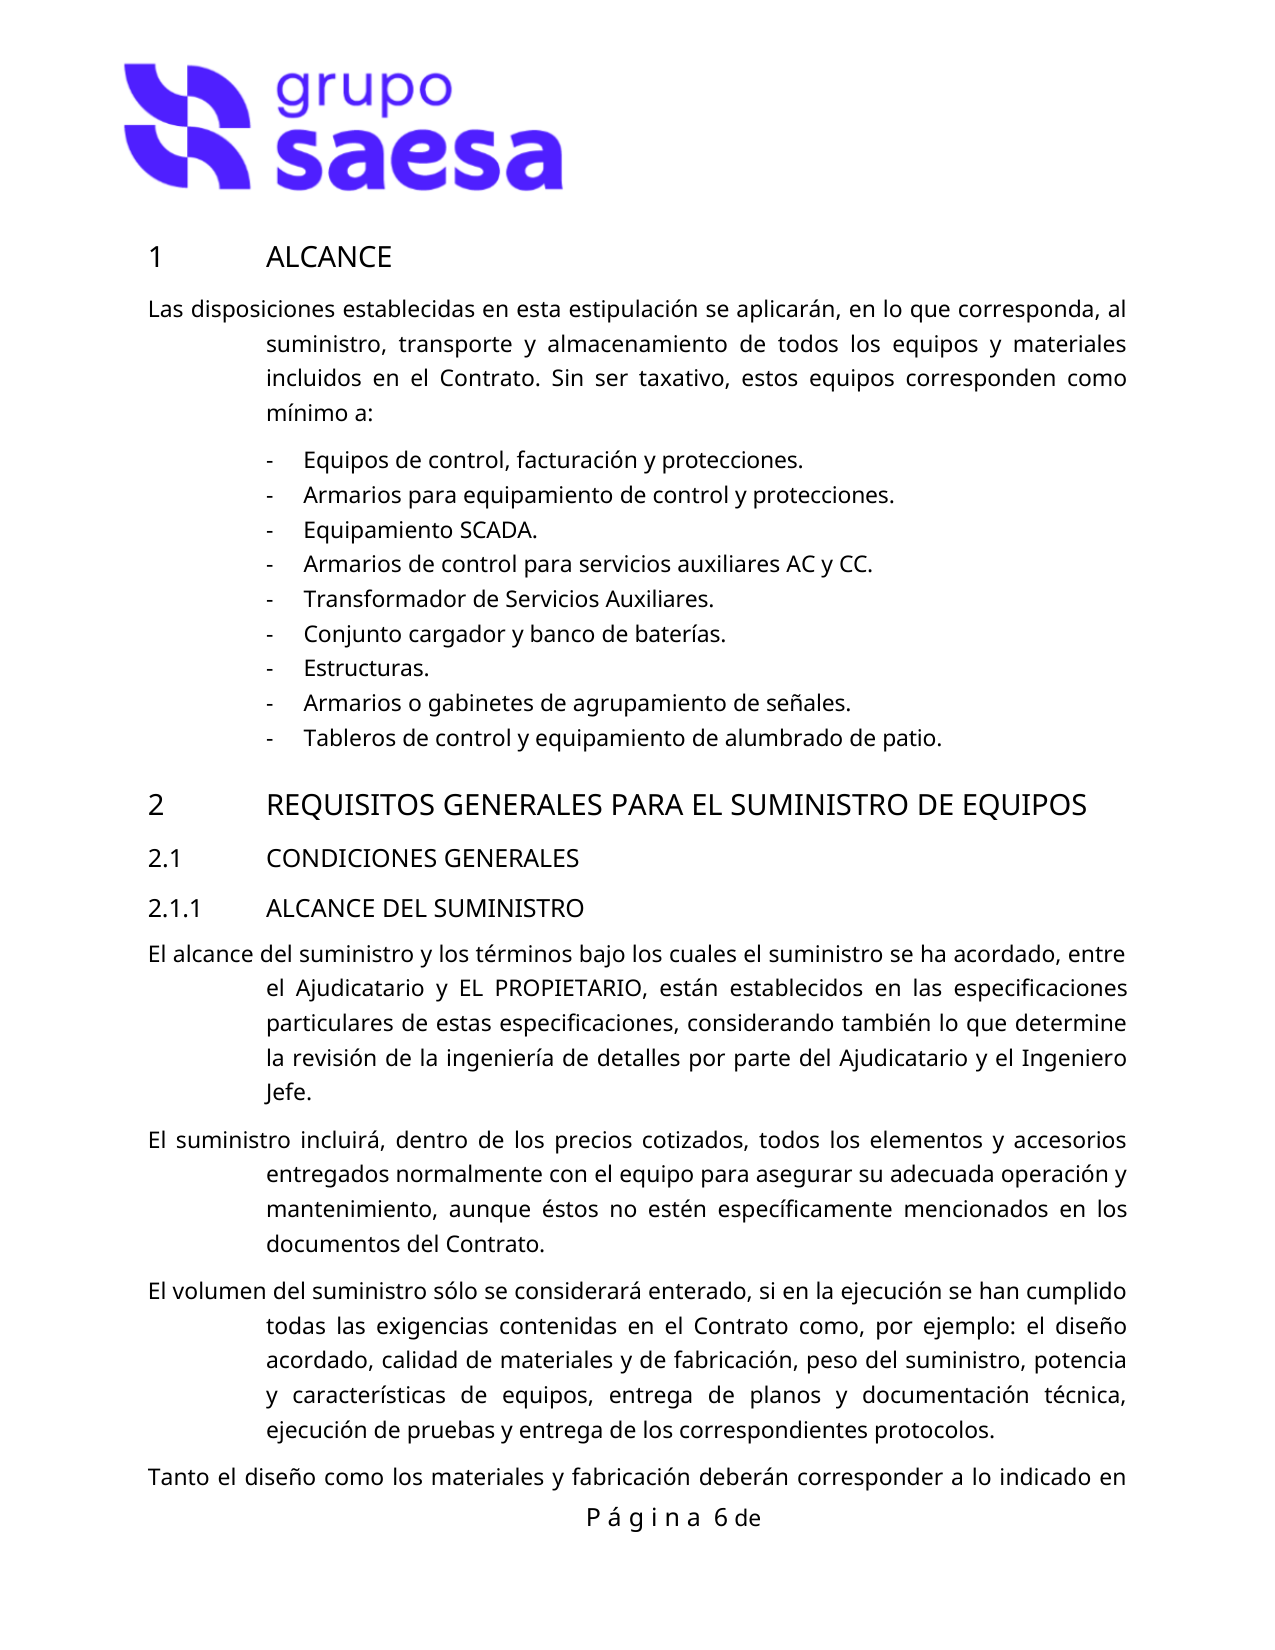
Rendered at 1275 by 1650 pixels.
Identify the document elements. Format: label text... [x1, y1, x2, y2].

list Armarios o gabinetes de agrupamiento de señales. [266, 687, 1162, 718]
list Tableros de control y equipamiento de alumbrado de patio. [266, 722, 1162, 753]
picture [112, 54, 569, 195]
list Equipamiento SCADA. [266, 514, 1162, 545]
subtitle ALCANCE [148, 237, 1162, 276]
text El alcance del suministro y los términos bajo los cuales el suministro se ha acordado, entre el Ajudicatario y EL PROPIETARIO, están establecidos en las especificaciones particulares de estas especificaciones, considerando también lo que determine la revisión de la ingeniería de detalles por parte del Ajudicatario y el Ingeniero Jefe. [148, 937, 1128, 1107]
text El suministro incluirá, dentro de los precios cotizados, todos los elementos y accesorios entregados normalmente con el equipo para asegurar su adecuada operación y mantenimiento, aunque éstos no estén específicamente mencionados en los documentos del Contrato. [148, 1124, 1128, 1259]
list Transformador de Servicios Auxiliares. [266, 583, 1162, 614]
subtitle CONDICIONES GENERALES [148, 841, 1162, 875]
text El volumen del suministro sólo se considerará enterado, si en la ejecución se han cumplido todas las exigencias contenidas en el Contrato como, por ejemplo: el diseño acordado, calidad de materiales y de fabricación, peso del suministro, potencia y características de equipos, entrega de planos y documentación técnica, ejecución de pruebas y entrega de los correspondientes protocolos. [148, 1275, 1127, 1445]
text Las disposiciones establecidas en esta estipulación se aplicarán, en lo que corresponda, al suministro, transporte y almacenamiento de todos los equipos y materiales incluidos en el Contrato. Sin ser taxativo, estos equipos corresponden como mínimo a: [148, 293, 1128, 428]
list Armarios para equipamiento de control y protecciones. [266, 479, 1162, 510]
list Armarios de control para servicios auxiliares AC y CC. [266, 548, 1162, 579]
list Equipos de control, facturación y protecciones. [266, 444, 1162, 476]
list Estructuras. [266, 652, 1162, 683]
list Conjunto cargador y banco de baterías. [266, 617, 1162, 649]
subtitle REQUISITOS GENERALES PARA EL SUMINISTRO DE EQUIPOS [148, 785, 1162, 824]
subtitle ALCANCE DEL SUMINISTRO [148, 891, 1162, 925]
